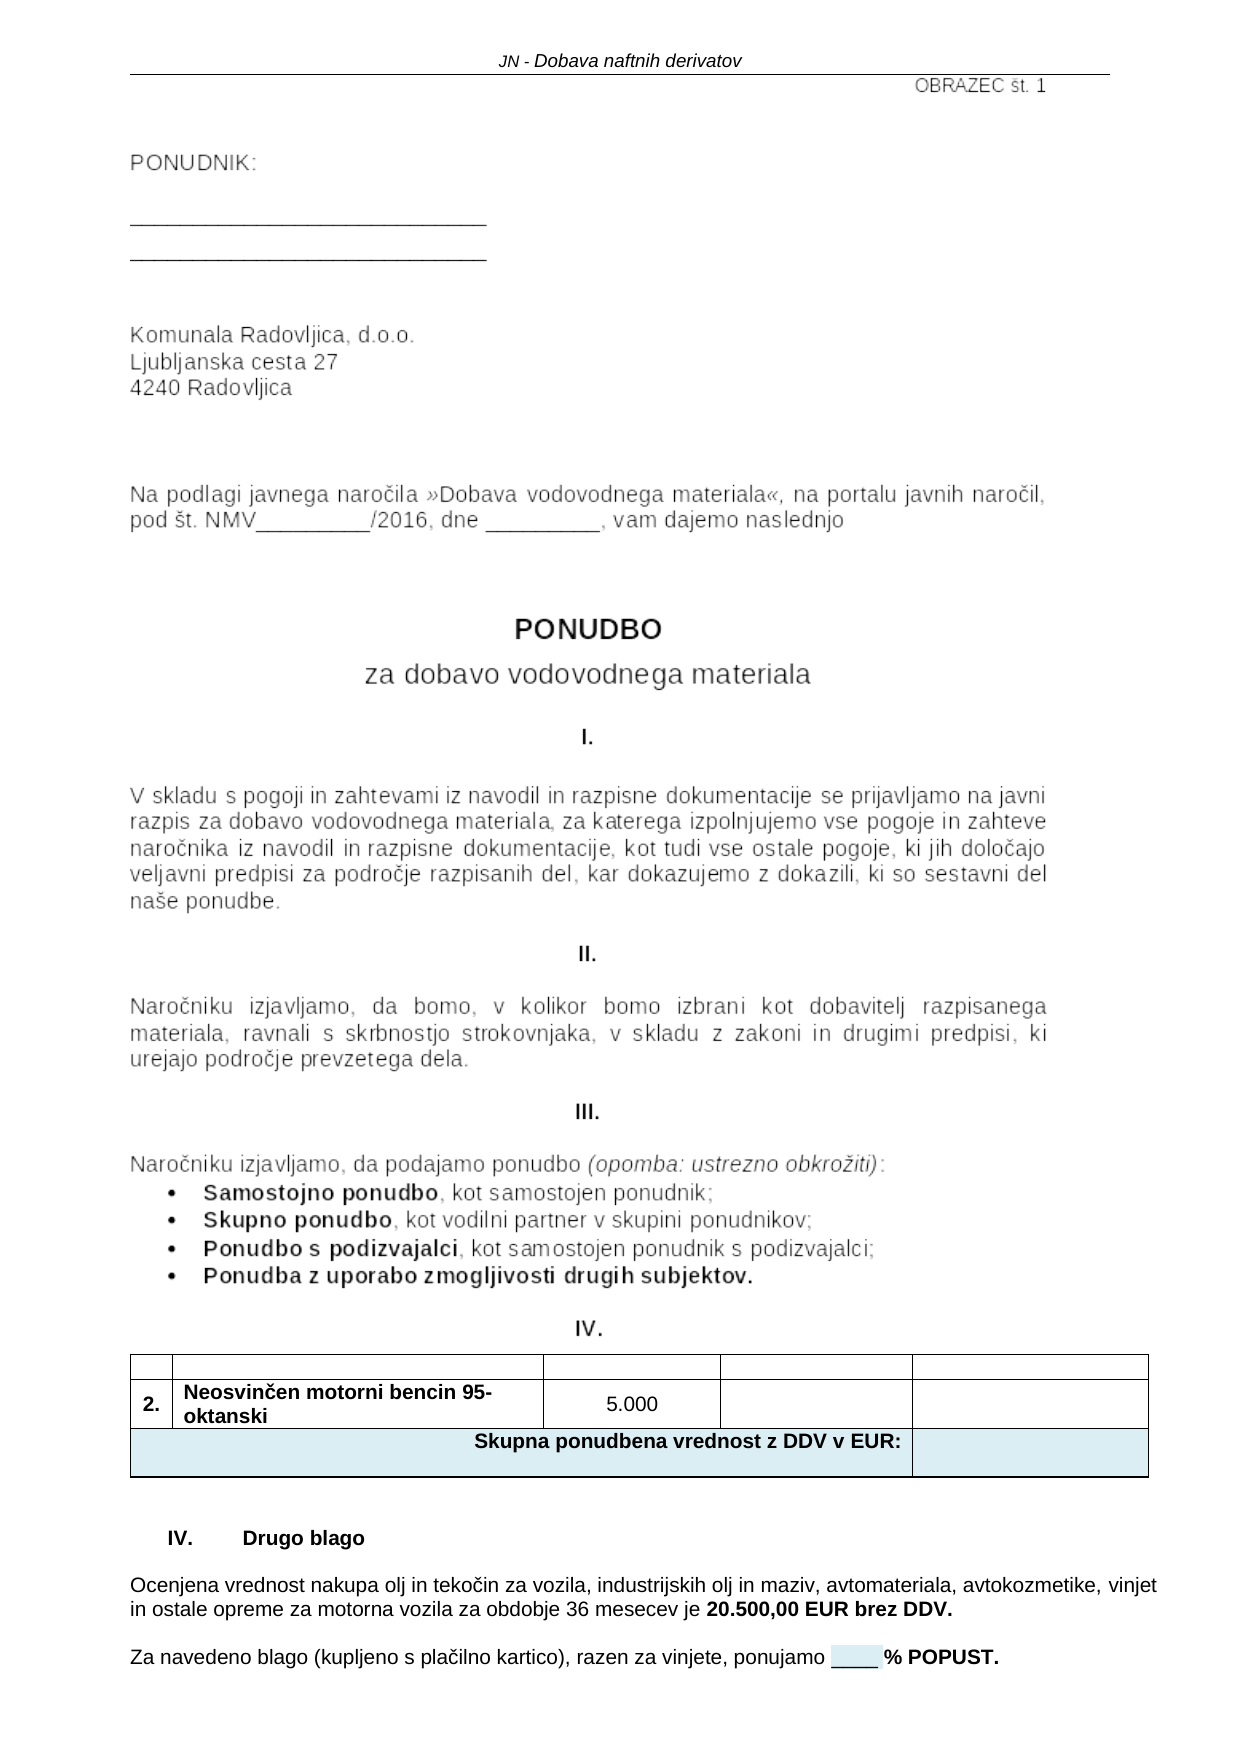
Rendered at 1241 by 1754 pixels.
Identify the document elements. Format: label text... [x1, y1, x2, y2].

table_header Ponudnik mora podati ponudbo za nakup goriva na bencinskih servisih, in sicer: za 395.000 litrov dizelskega goriva in za 5.000 litrov neosvinčenega 95-oktanskega motornega bencina. Ponudba za kurilno olje z dostavo je zaželena, ni pa pogoj za popolnost ponudbe:* 10.000 litrov kurilnega olja z dostavo (enkrat letno po cca. 3.000 litrov) na Centralno čistilno napravo Radovljica, Savska cesta 28. Finančni podatki morajo biti podani v evrih, na do pet (5) decimalnih mest natančno. Drobnoprodajne cene Ponudbene cene se izračunajo po javno objavljenih drobnoprodajnih cenah, oblikovanih v skladu z Uredbo o oblikovanju cen določenih naftnih derivatov (Uradni list RS, št. 51/24, 58/24 in 64/24), veljavnih na dan 19. 3. 2025 (dan, ko je bilo poslano v objavo obvestilo o javnem naročilu). Drobnoprodajna cena, ki je veljala na bencinskem servisu v občini Radovljica, ki se nahaja izven avtoceste na dan 19. 3. 2025, znaša: Stalni popust v evrih na liter Ponudnik naj v tabelo vpiše naslednje elemente cene na liter: prodajno ceno brez dajatev in dajatve (trošarina, taksa CO2, dodatek za zagotavljanje prihrankov energije in morebitne druge stroške) na dan 19. 3. 2025, ceno s popustom brez in z DDV ter znesek stalnega popusta v EUR. Znesek stalnega popusta naj vključuje tudi popust, ki ga ponudnik s splošnimi pogoji priznava uporabnikom plačilne kartice (plačilnih kartic). Skupna ponudbena vrednost z DDV za okvirno triletno količino Znesek stalnega popusta iz tč. II. je upoštevan pri izračunu skupne ponudbene vrednosti z DDV. Drugo blago Ocenjena vrednost nakupa olj in tekočin za vozila, industrijskih olj in maziv, avtomateriala, avtokozmetike, vinjet in ostale opreme za motorna vozila za obdobje 36 mesecev je 20.500,00 EUR brez DDV. Za navedeno blago (kupljeno s plačilno kartico), razen za vinjete, ponujamo ____ % POPUST. Naročnik bo za vsako kartico naknadno določil pristojnosti za možnost nakupov drugega blaga. Rekapitulacija ponudbe Odgovorna oseba ponudnika izjavljam, da bomo za čas veljavnosti pogodbe naročniku, ne glede na spremembe cene, ob izstavitvi vsakega računa priznali naslednje ugodnosti: stalni popust v višini _________ EUR za dizelsko gorivo, stalni popust v višini _________ EUR za neosvinčen 95-oktanski motorni bencin, stalni popust v višini _________ EUR za kurilno olje z dostavo in stalni popust v višini _________ % za nakup drugega blaga (razen vinjet). [127, 1354, 1160, 1680]
